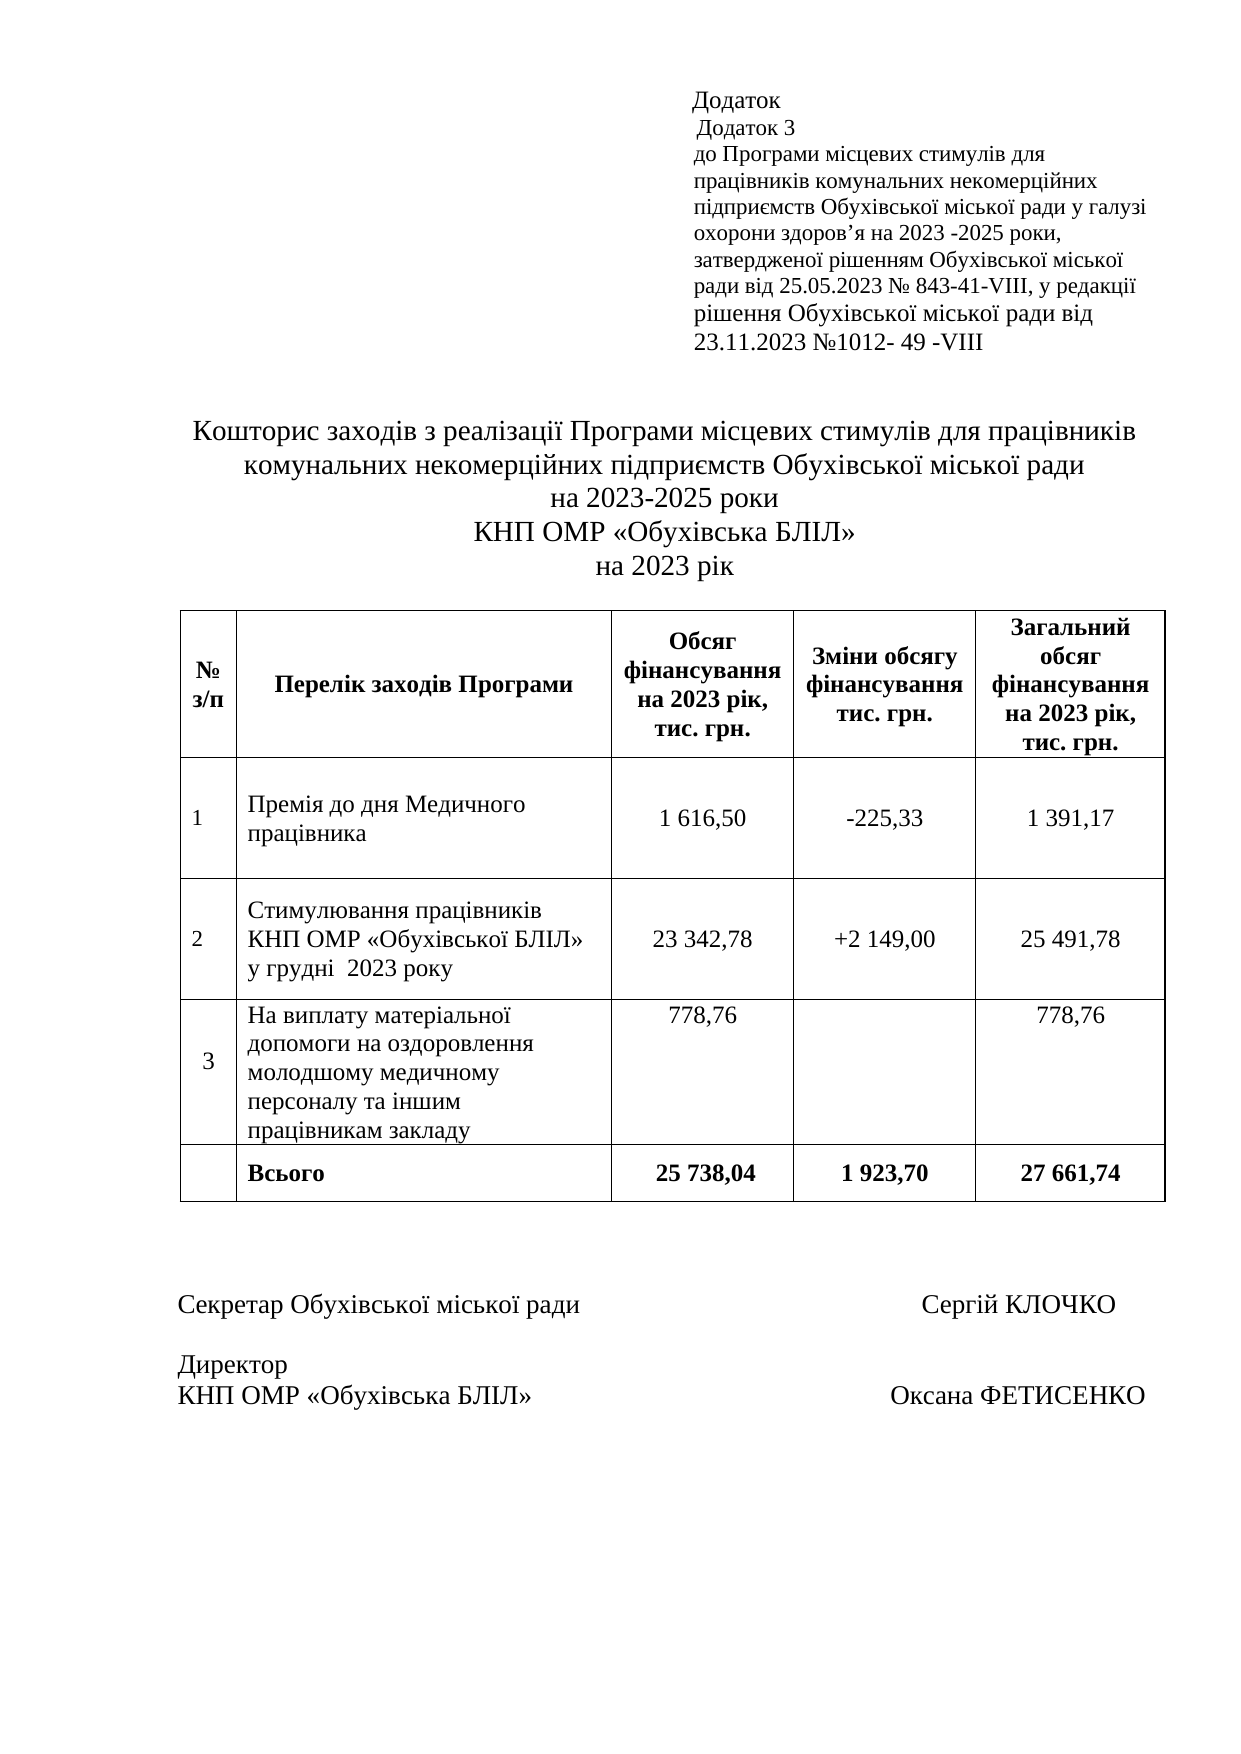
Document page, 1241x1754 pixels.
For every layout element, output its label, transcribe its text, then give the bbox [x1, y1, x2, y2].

table_header Зміни обсягу фінансування тис. грн. [794, 611, 975, 757]
table_cell Всього [237, 1145, 611, 1201]
table_cell +2 149,00 [794, 879, 975, 999]
table_cell 1 923,70 [794, 1145, 975, 1201]
text Директор [177, 1348, 1152, 1379]
table_cell 25 738,04 [612, 1145, 793, 1201]
table_cell 1 391,17 [976, 758, 1164, 878]
table_cell [181, 1145, 236, 1201]
text КНП ОМР «Обухівська БЛІЛ» [177, 514, 1152, 548]
table_cell 778,76 [976, 1000, 1164, 1143]
table_cell 27 661,74 [976, 1145, 1164, 1201]
table_header Обсяг фінансування на 2023 рік, тис. грн. [612, 611, 793, 757]
table_cell [794, 1000, 975, 1143]
table_header Загальний обсяг фінансування на 2023 рік, тис. грн. [976, 611, 1164, 757]
table_cell На виплату матеріальної допомоги на оздоровлення молодшому медичному персоналу та іншим працівникам закладу [237, 1000, 611, 1143]
text Секретар Обухівської міської ради Сергій КЛОЧКО [177, 1288, 1152, 1319]
table_header Перелік заходів Програми [237, 611, 611, 757]
table_cell -225,33 [794, 758, 975, 878]
text на 2023-2025 роки [177, 481, 1152, 514]
table_header № з/п [181, 611, 236, 757]
table_cell 1 616,50 [612, 758, 793, 878]
text Додаток [177, 85, 1152, 114]
text Додаток 3 [177, 114, 1152, 140]
table_cell 2 [181, 879, 236, 999]
text до Програми місцевих стимулів для працівників комунальних некомерційних підприємств Обухівської міської ради у галузі охорони здоров’я на 2023 -2025 роки, затвердженої рішенням Обухівської міської ради від 25.05.2023 № 843-41-VІІІ, у редакції [693, 140, 1152, 298]
table_cell 23 342,78 [612, 879, 793, 999]
table_cell 1 [181, 758, 236, 878]
table_cell Премія до дня Медичного працівника [237, 758, 611, 878]
text КНП ОМР «Обухівська БЛІЛ» Оксана ФЕТИСЕНКО [177, 1379, 1152, 1410]
text на 2023 рік [177, 548, 1152, 581]
table_cell 778,76 [612, 1000, 793, 1143]
table_cell 25 491,78 [976, 879, 1164, 999]
table_cell 3 [181, 1000, 236, 1143]
table_cell Стимулювання працівників КНП ОМР «Обухівської БЛІЛ» у грудні 2023 року [237, 879, 611, 999]
text Кошторис заходів з реалізації Програми місцевих стимулів для працівників комунальних некомерційних підприємств Обухівської міської ради [177, 413, 1152, 481]
text рішення Обухівської міської ради від 23.11.2023 №1012- 49 -VIII [693, 298, 1152, 356]
